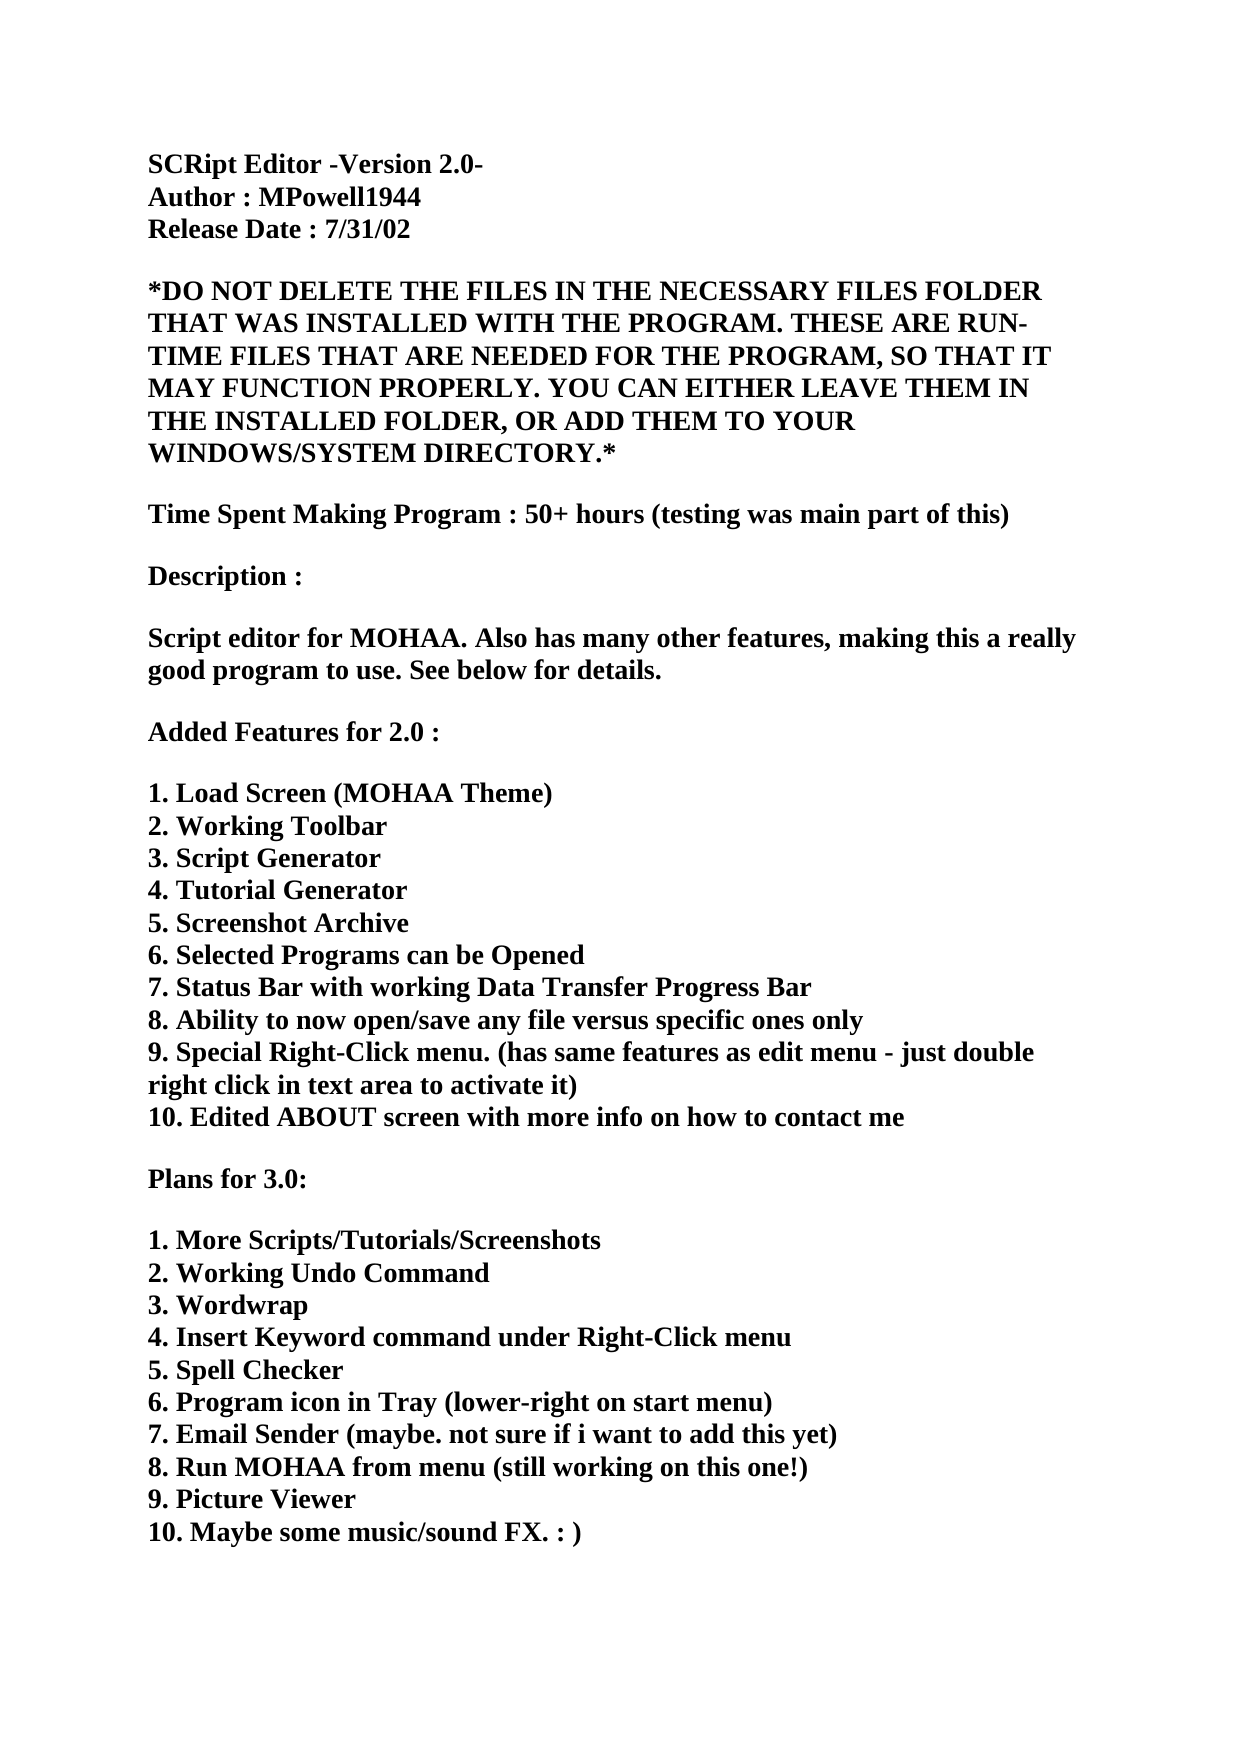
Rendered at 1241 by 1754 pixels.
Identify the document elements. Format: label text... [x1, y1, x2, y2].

text Added Features for 2.0 : [148, 714, 1093, 747]
text Description : [148, 559, 1093, 591]
text SCRipt Editor -Version 2.0- Author : MPowell1944 Release Date : 7/31/02 [148, 148, 1093, 245]
text Script editor for MOHAA. Also has many other features, making this a really good program to use. See below for details. [148, 621, 1093, 685]
text Plans for 3.0: [148, 1162, 1093, 1194]
text 1. Load Screen (MOHAA Theme) 2. Working Toolbar 3. Script Generator 4. Tutorial Generator 5. Screenshot Archive 6. Selected Programs can be Opened 7. Status Bar with working Data Transfer Progress Bar 8. Ability to now open/save any file versus specific ones only 9. Special Right-Click menu. (has same features as edit menu - just double right click in text area to activate it) 10. Edited ABOUT screen with more info on how to contact me [148, 776, 1093, 1132]
text Time Spent Making Program : 50+ hours (testing was main part of this) [148, 497, 1093, 530]
text 1. More Scripts/Tutorials/Screenshots 2. Working Undo Command 3. Wordwrap 4. Insert Keyword command under Right-Click menu 5. Spell Checker 6. Program icon in Tray (lower-right on start menu) 7. Email Sender (maybe. not sure if i want to add this yet) 8. Run MOHAA from menu (still working on this one!) 9. Picture Viewer 10. Maybe some music/sound FX. : ) [148, 1223, 1093, 1547]
text *DO NOT DELETE THE FILES IN THE NECESSARY FILES FOLDER THAT WAS INSTALLED WITH THE PROGRAM. THESE ARE RUN-TIME FILES THAT ARE NEEDED FOR THE PROGRAM, SO THAT IT MAY FUNCTION PROPERLY. YOU CAN EITHER LEAVE THEM IN THE INSTALLED FOLDER, OR ADD THEM TO YOUR WINDOWS/SYSTEM DIRECTORY.* [148, 274, 1093, 468]
